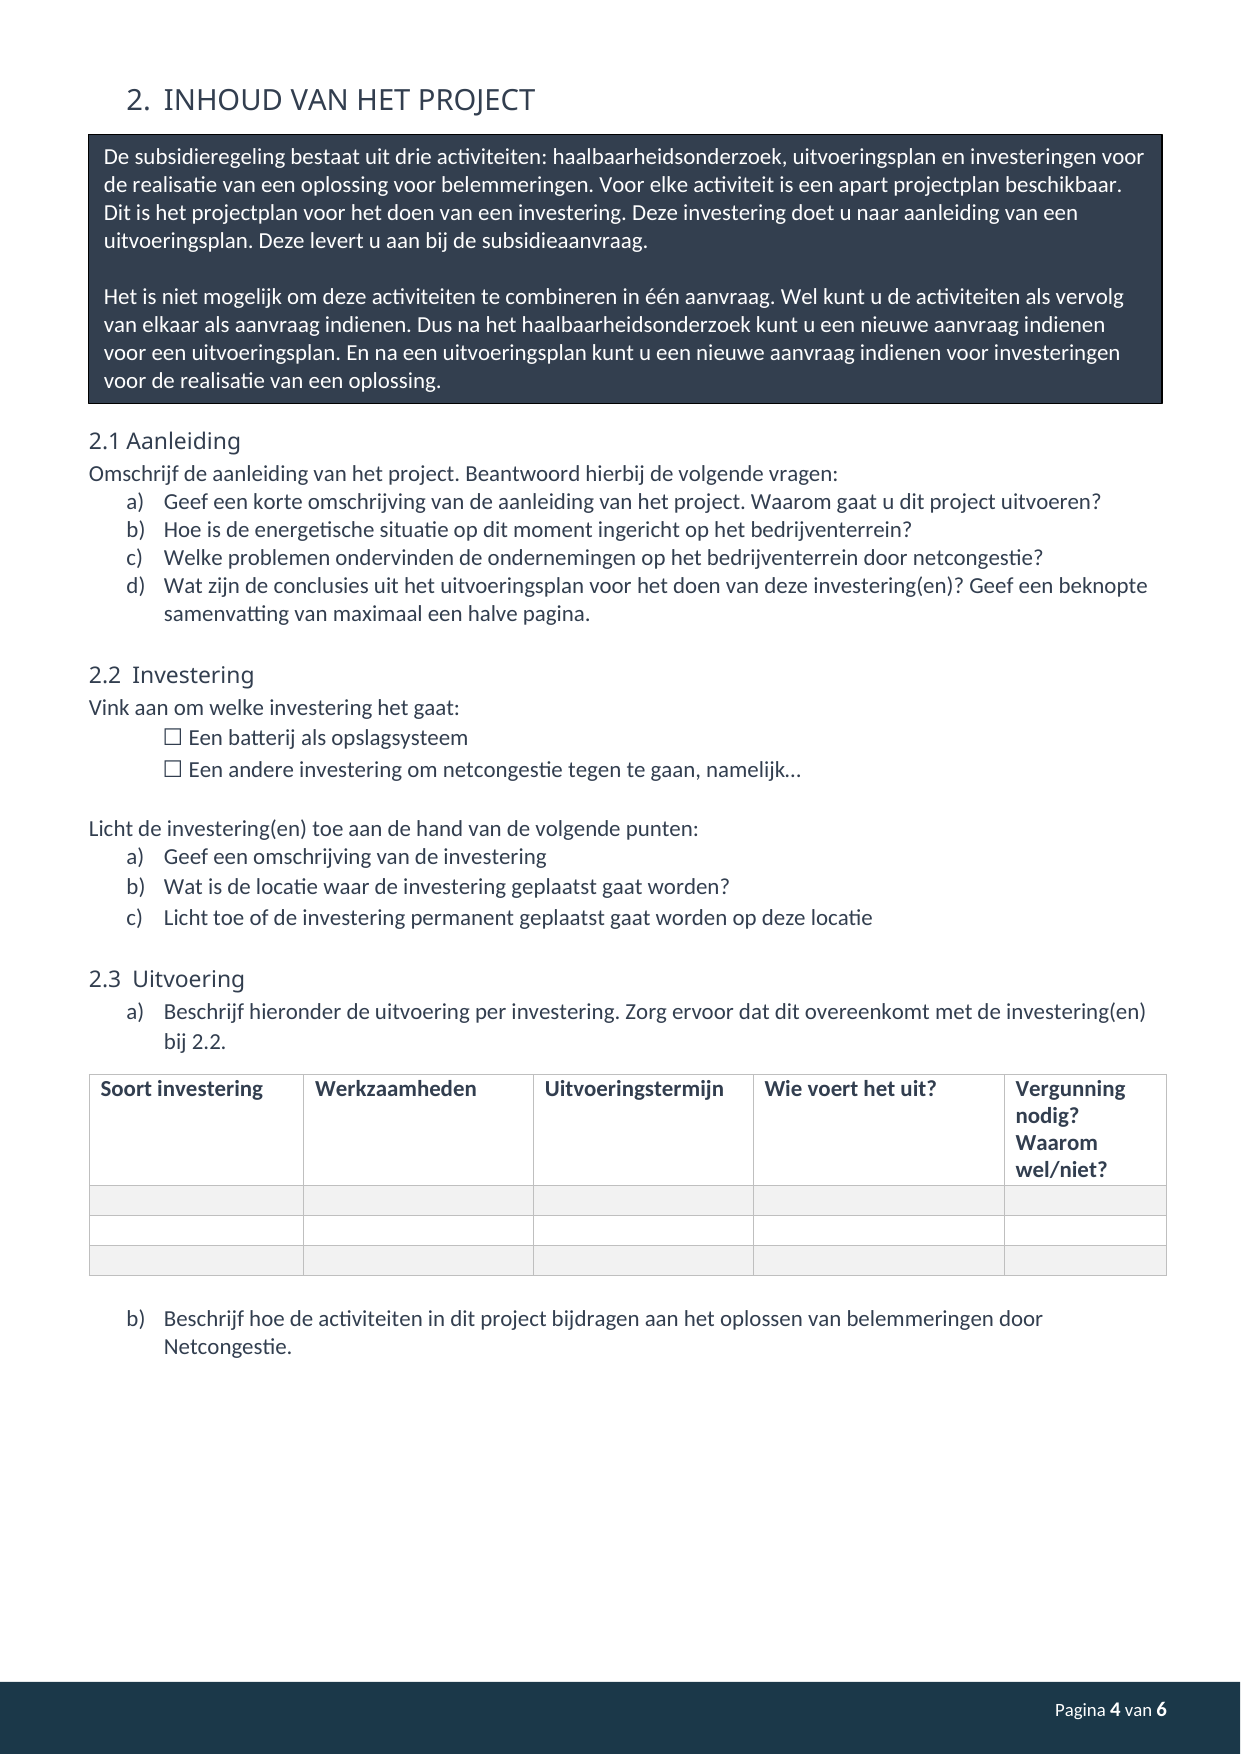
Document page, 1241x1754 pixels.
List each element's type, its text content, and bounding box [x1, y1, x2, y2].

list Geef een korte omschrijving van de aanleiding van het project. Waarom gaat u dit project uitvoeren? [126, 487, 1167, 515]
text Vink aan om welke investering het gaat: [89, 693, 1167, 721]
list Licht toe of de investering permanent geplaatst gaat worden op deze locatie [126, 903, 1167, 961]
list Hoe is de energetische situatie op dit moment ingericht op het bedrijventerrein? [126, 515, 1167, 543]
table_cell [754, 1246, 1004, 1275]
table_header Wie voert het uit? [754, 1075, 1004, 1185]
table_cell [90, 1186, 303, 1215]
table_cell [304, 1186, 533, 1215]
table_cell [754, 1186, 1004, 1215]
text Een andere investering om netcongestie tegen te gaan, namelijk… [162, 753, 1168, 783]
subtitle Inhoud van het project [126, 79, 1167, 119]
text Licht de investering(en) toe aan de hand van de volgende punten: [89, 814, 1167, 842]
table_cell [1005, 1186, 1166, 1215]
list Geef een omschrijving van de investering [126, 842, 1167, 870]
text Omschrijf de aanleiding van het project. Beantwoord hierbij de volgende vragen: [89, 459, 1167, 487]
subtitle Investering [89, 659, 1167, 691]
table_cell [534, 1186, 753, 1215]
table_cell [754, 1216, 1004, 1245]
table_cell [90, 1216, 303, 1245]
table_header Vergunning nodig? Waarom wel/niet? [1005, 1075, 1166, 1185]
table_cell [304, 1246, 533, 1275]
list Uitvoering [89, 963, 1167, 994]
list Beschrijf hieronder de uitvoering per investering. Zorg ervoor dat dit overeenkomt met de investering(en) bij 2.2. [126, 997, 1167, 1055]
table_header Soort investering [90, 1075, 303, 1185]
list Wat zijn de conclusies uit het uitvoeringsplan voor het doen van deze investering(en)? Geef een beknopte samenvatting van maximaal een halve pagina. [126, 571, 1167, 627]
list Wat is de locatie waar de investering geplaatst gaat worden? [126, 872, 1167, 901]
table_header Uitvoeringstermijn [534, 1075, 753, 1185]
table_cell [1005, 1216, 1166, 1245]
table_cell [1005, 1246, 1166, 1275]
table_cell [90, 1246, 303, 1275]
list Welke problemen ondervinden de ondernemingen op het bedrijventerrein door netcongestie? [126, 543, 1167, 571]
table_cell [304, 1216, 533, 1245]
table_cell [534, 1246, 753, 1275]
table_header Werkzaamheden [304, 1075, 533, 1185]
list Beschrijf hoe de activiteiten in dit project bijdragen aan het oplossen van belemmeringen door Netcongestie. [126, 1304, 1167, 1360]
subtitle Aanleiding [89, 425, 1167, 457]
table_cell [534, 1216, 753, 1245]
text Een batterij als opslagsysteem [162, 721, 1168, 751]
